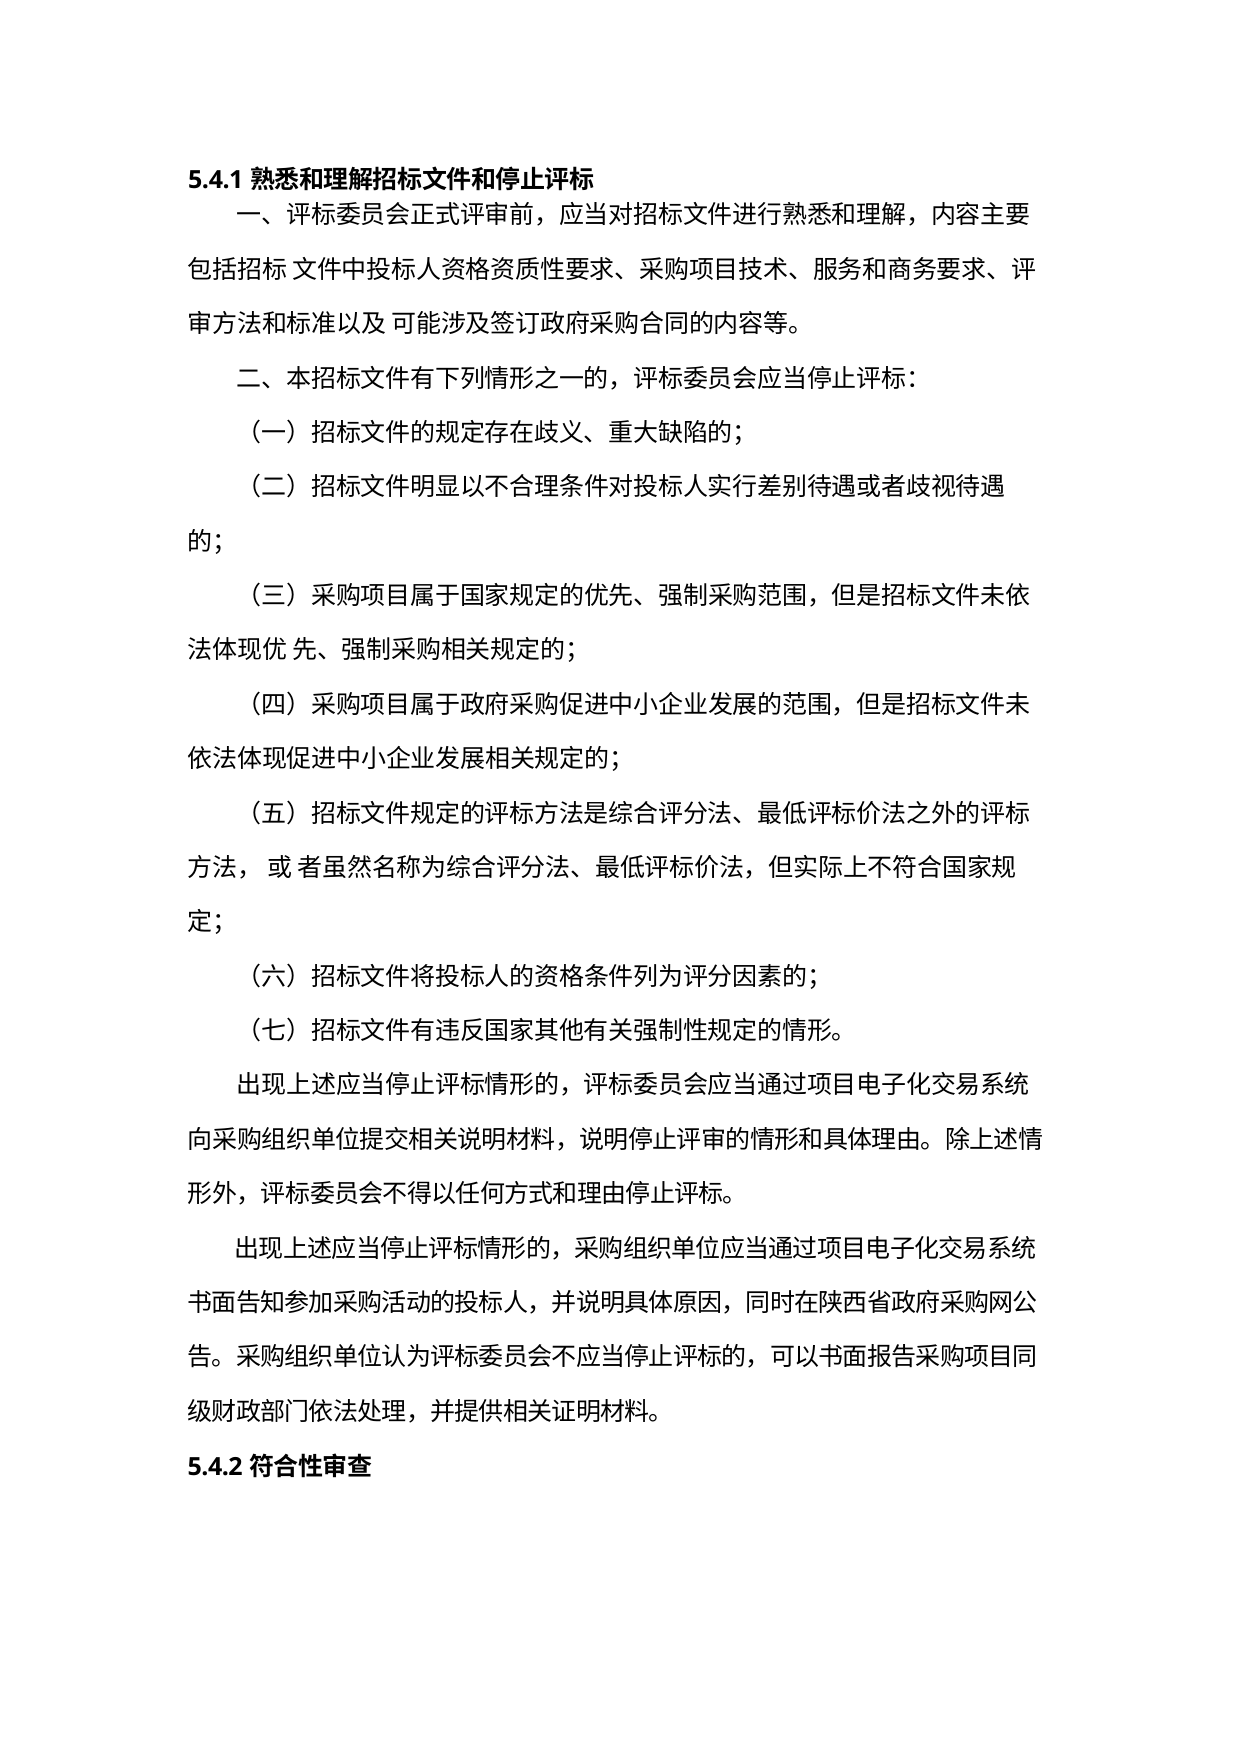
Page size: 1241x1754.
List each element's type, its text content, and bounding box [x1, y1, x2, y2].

text （六）招标文件将投标人的资格条件列为评分因素的； [187, 956, 1053, 992]
text （二）招标文件明显以不合理条件对投标人实行差别待遇或者歧视待遇的； [187, 467, 1053, 557]
text （三）采购项目属于国家规定的优先、强制采购范围，但是招标文件未依法体现优 先、强制采购相关规定的； [187, 576, 1053, 666]
text （一）招标文件的规定存在歧义、重大缺陷的； [187, 412, 1053, 449]
text 二、本招标文件有下列情形之一的，评标委员会应当停止评标： [187, 358, 1053, 394]
text 出现上述应当停止评标情形的，评标委员会应当通过项目电子化交易系统向采购组织单位提交相关说明材料，说明停止评审的情形和具体理由。除上述情形外，评标委员会不得以任何方式和理由停止评标。 [187, 1065, 1053, 1210]
text 5.4.1 熟悉和理解招标文件和停止评标 [188, 162, 1053, 195]
text 出现上述应当停止评标情形的，采购组织单位应当通过项目电子化交易系统书面告知参加采购活动的投标人，并说明具体原因，同时在陕西省政府采购网公告。采购组织单位认为评标委员会不应当停止评标的，可以书面报告采购项目同级财政部门依法处理，并提供相关证明材料。 [187, 1228, 1053, 1427]
text （五）招标文件规定的评标方法是综合评分法、最低评标价法之外的评标方法， 或 者虽然名称为综合评分法、最低评标价法，但实际上不符合国家规定； [187, 793, 1053, 938]
text （四）采购项目属于政府采购促进中小企业发展的范围，但是招标文件未依法体现促进中小企业发展相关规定的； [187, 684, 1053, 775]
text 5.4.2 符合性审查 [187, 1449, 1053, 1482]
text （七）招标文件有违反国家其他有关强制性规定的情形。 [187, 1011, 1053, 1047]
text 一、评标委员会正式评审前，应当对招标文件进行熟悉和理解，内容主要包括招标 文件中投标人资格资质性要求、采购项目技术、服务和商务要求、评审方法和标准以及 可能涉及签订政府采购合同的内容等。 [187, 195, 1053, 340]
